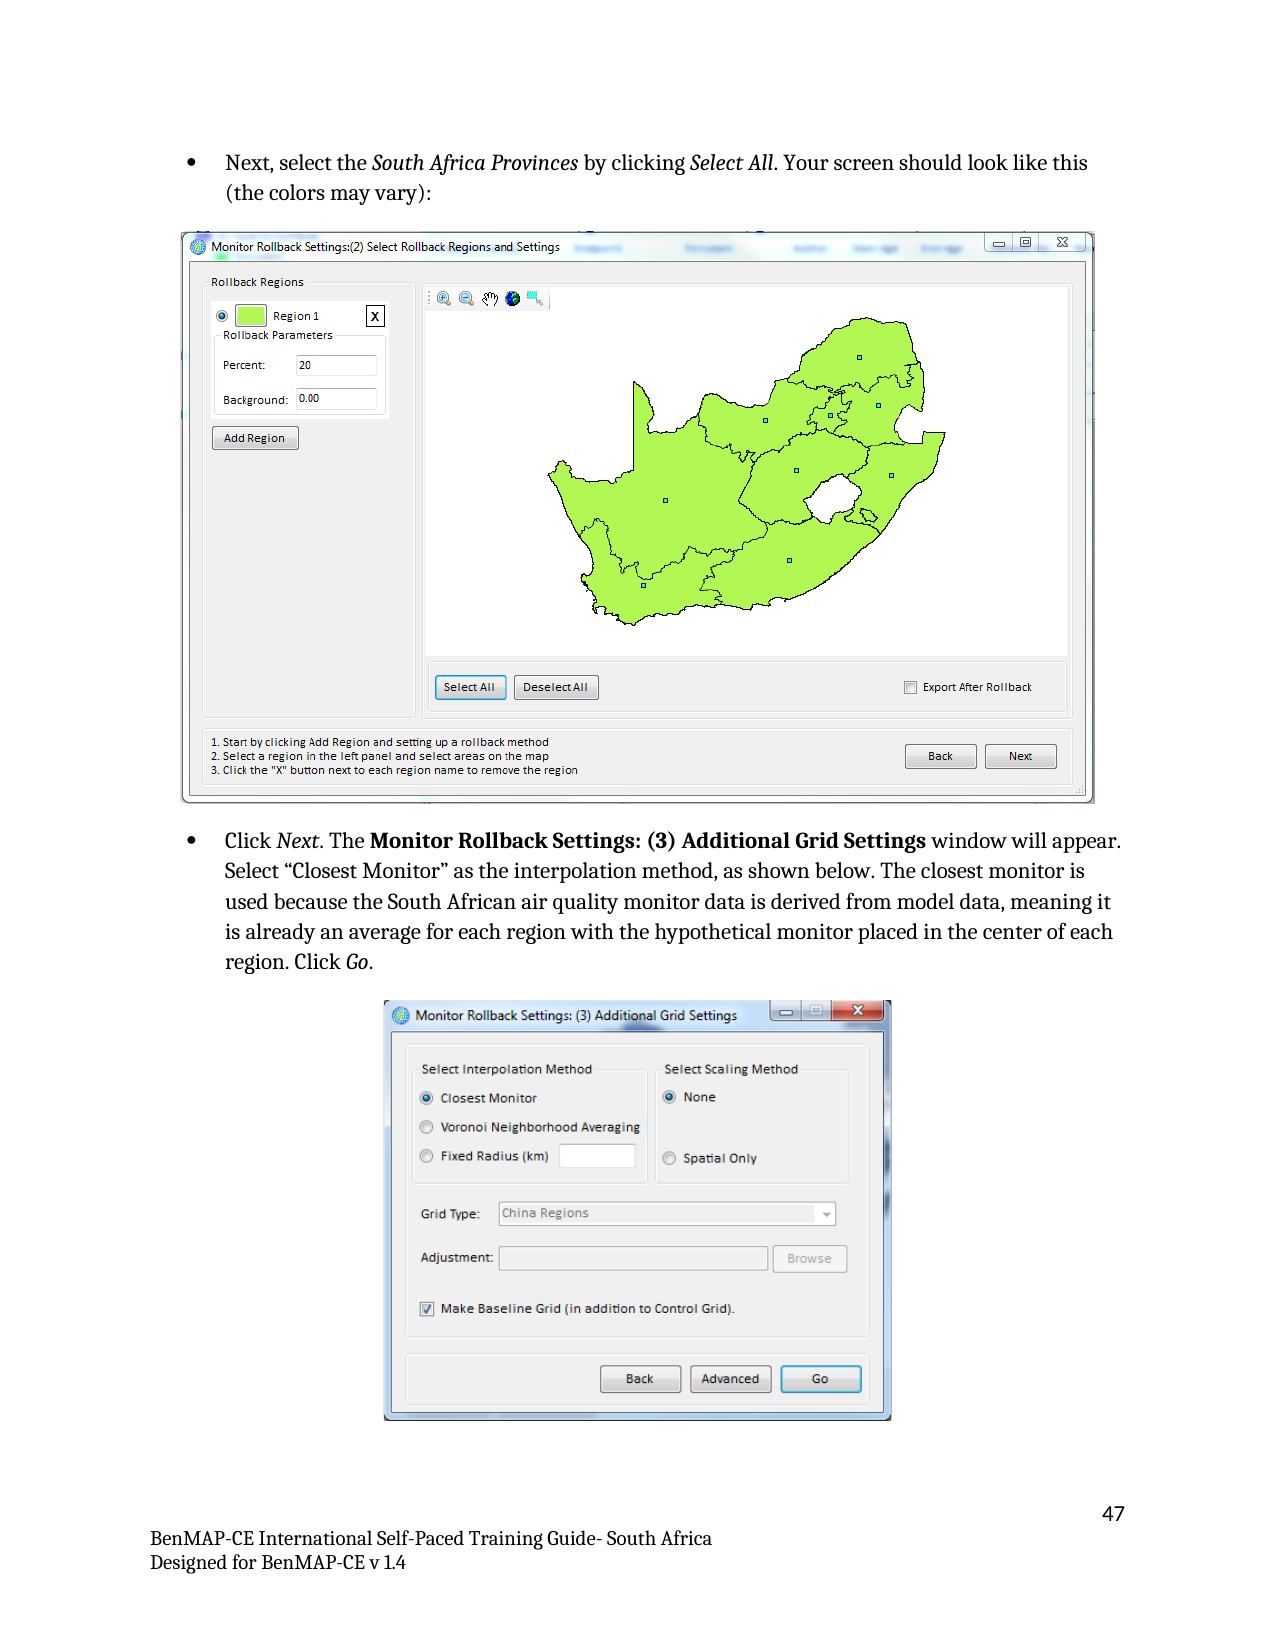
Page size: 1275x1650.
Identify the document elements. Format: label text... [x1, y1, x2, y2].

text Click Next. The Monitor Rollback Settings: (3) Additional Grid Settings window will appear. Select “Closest Monitor” as the interpolation method, as shown below. The closest monitor is used because the South African air quality monitor data is derived from model data, meaning it is already an average for each region with the hypothetical monitor placed in the center of each region. Click Go. [187, 828, 1125, 975]
text Next, select the South Africa Provinces by clicking Select All. Your screen should look like this (the colors may vary): [187, 150, 1125, 207]
picture [383, 1000, 892, 1421]
picture [180, 231, 1095, 804]
